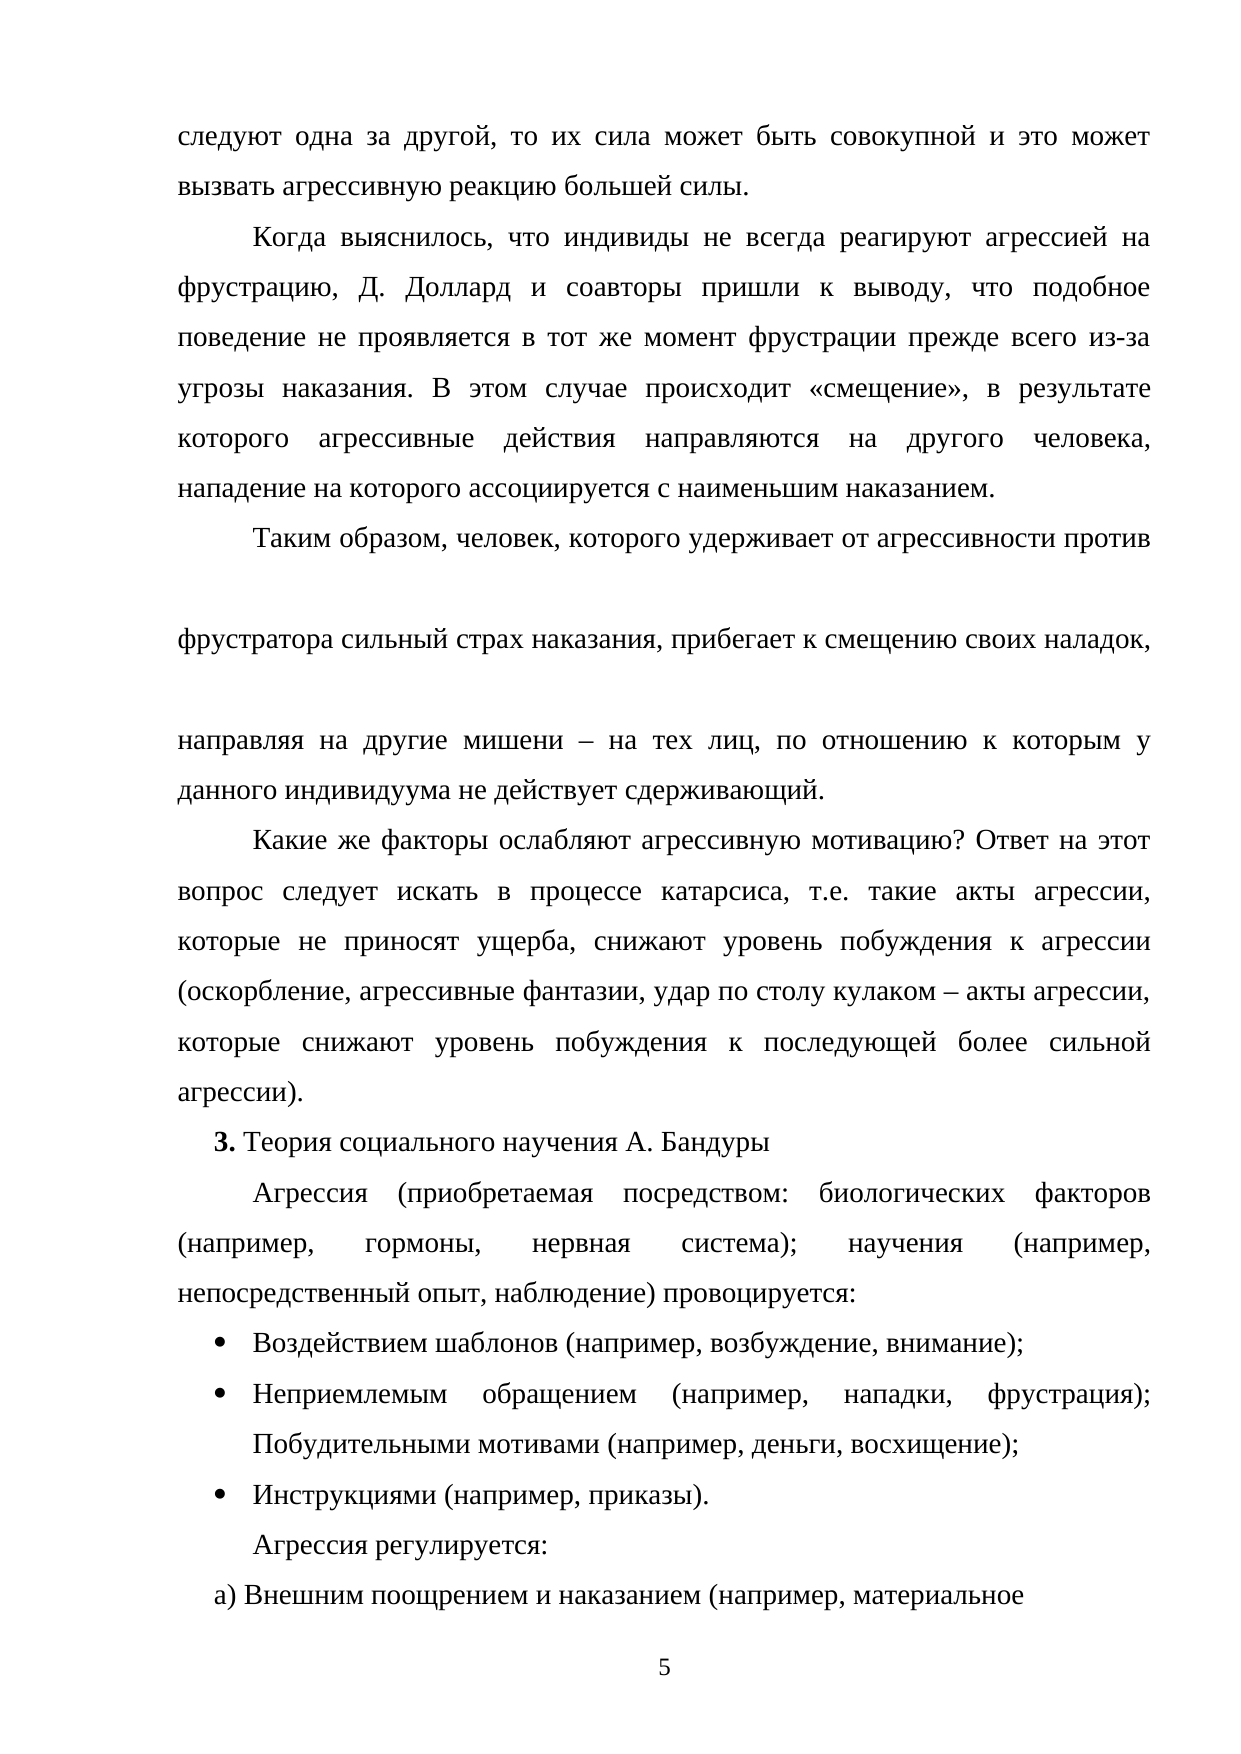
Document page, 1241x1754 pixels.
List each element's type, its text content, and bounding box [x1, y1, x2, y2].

text Агрессия регулируется: [177, 1527, 1152, 1561]
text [177, 118, 1152, 202]
list Инструкциями (например, приказы). [215, 1477, 1152, 1510]
list Неприемлемым обращением (например, нападки, фрустрация); Побудительными мотивами (например, деньги, восхищение); [215, 1376, 1152, 1460]
list Воздействием шаблонов (например, возбуждение, внимание); [215, 1326, 1152, 1359]
text а) Внешним поощрением и наказанием (например, материальное [177, 1577, 1152, 1611]
text Какие же факторы ослабляют агрессивную мотивацию? Ответ на этот вопрос следует искать в процессе катарсиса, т.е. такие акты агрессии, которые не приносят ущерба, снижают уровень побуждения к агрессии (оскорбление, агрессивные фантазии, удар по столу кулаком – акты агрессии, которые снижают уровень побуждения к последующей более сильной агрессии). 3. Теория социального научения А. Бандуры [177, 822, 1152, 1158]
text Когда выяснилось, что индивиды не всегда реагируют агрессией на фрустрацию, Д. Доллард и соавторы пришли к выводу, что подобное поведение не проявляется в тот же момент фрустрации прежде всего из-за угрозы наказания. В этом случае происходит «смещение», в результате которого агрессивные действия направляются на другого человека, нападение на которого ассоциируется с наименьшим наказанием. [177, 219, 1152, 504]
text Агрессия (приобретаемая посредством: биологических факторов (например, гормоны, нервная система); научения (например, непосредственный опыт, наблюдение) провоцируется: [177, 1175, 1152, 1309]
text Таким образом, человек, которого удерживает от агрессивности против фрустратора сильный страх наказания, прибегает к смещению своих наладок, направляя на другие мишени – на тех лиц, по отношению к которым у данного индивидуума не действует сдерживающий. [177, 521, 1152, 806]
